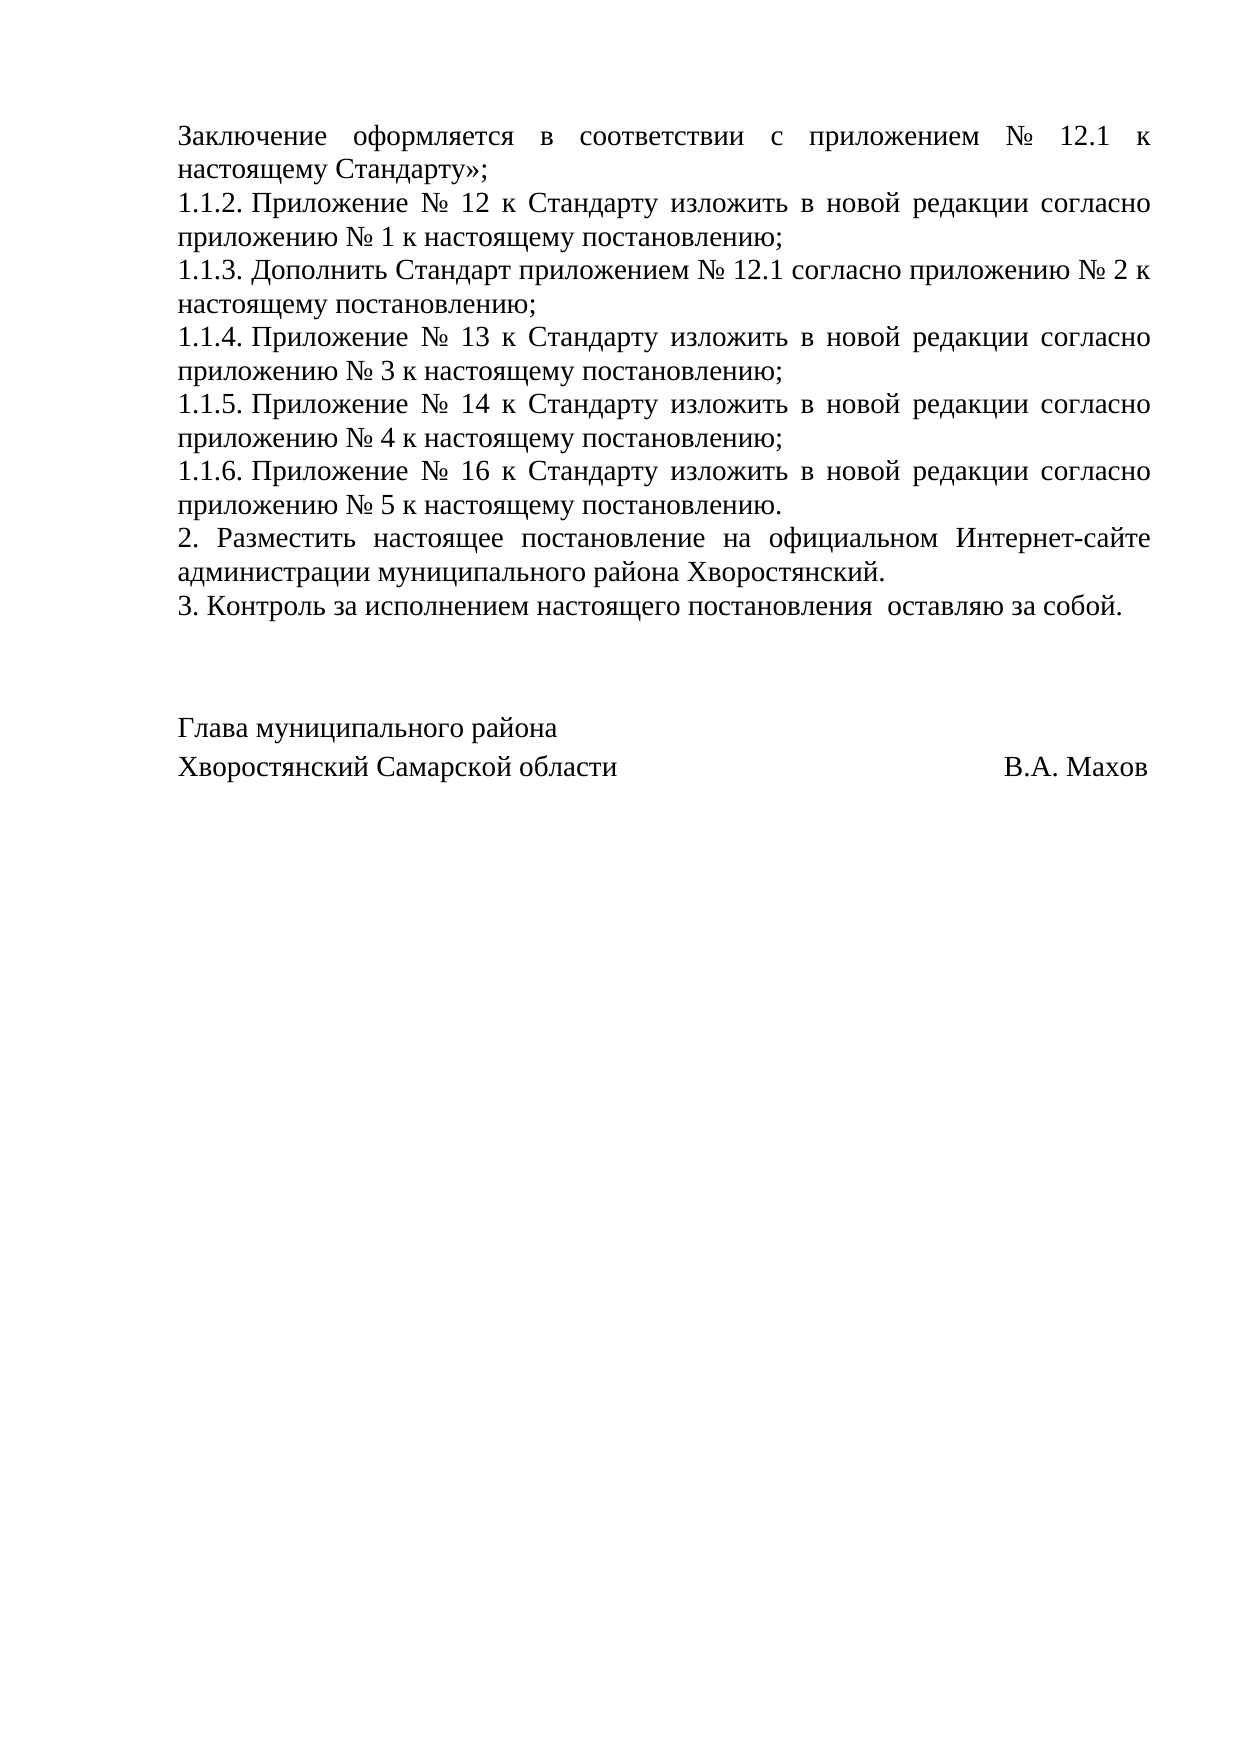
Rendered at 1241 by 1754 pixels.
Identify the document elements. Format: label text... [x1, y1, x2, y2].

text Хворостянский Самарской области В.А. Махов [177, 749, 1152, 782]
text 1.1.5. Приложение № 14 к Стандарту изложить в новой редакции согласно приложению № 4 к настоящему постановлению; [177, 386, 1152, 453]
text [177, 118, 1152, 185]
text 1.1.4. Приложение № 13 к Стандарту изложить в новой редакции согласно приложению № 3 к настоящему постановлению; [177, 319, 1152, 386]
text 1.1.2. Приложение № 12 к Стандарту изложить в новой редакции согласно приложению № 1 к настоящему постановлению; [177, 185, 1152, 252]
text 2. Разместить настоящее постановление на официальном Интернет-сайте администрации муниципального района Хворостянский. [177, 521, 1152, 588]
text 1.1.3. Дополнить Стандарт приложением № 12.1 согласно приложению № 2 к настоящему постановлению; [177, 252, 1152, 319]
text 3. Контроль за исполнением настоящего постановления оставляю за собой. [177, 588, 1152, 621]
text Глава муниципального района [177, 710, 1152, 744]
text 1.1.6. Приложение № 16 к Стандарту изложить в новой редакции согласно приложению № 5 к настоящему постановлению. [177, 453, 1152, 521]
